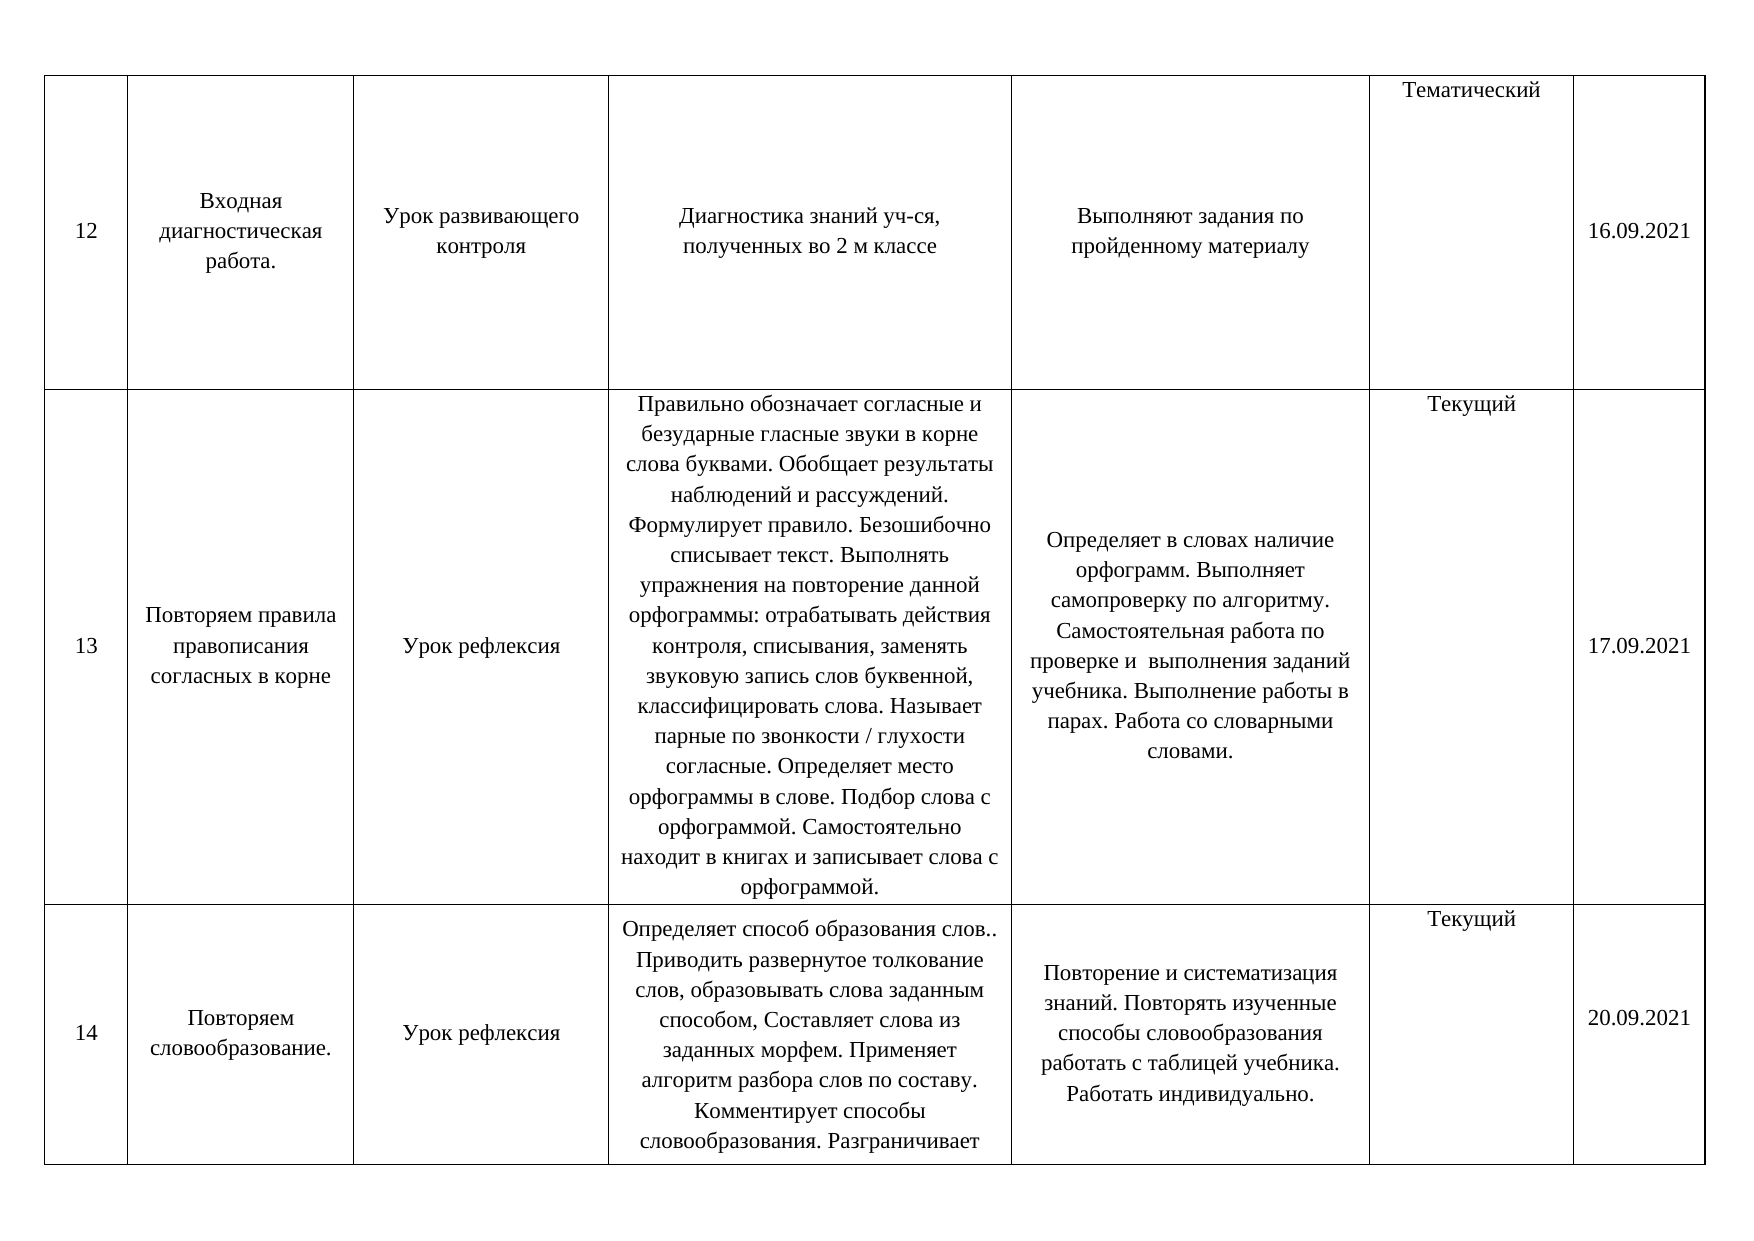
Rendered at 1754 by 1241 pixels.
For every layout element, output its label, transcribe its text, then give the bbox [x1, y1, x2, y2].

table_cell Повторяем правила правописания согласных в корне [128, 390, 353, 904]
table_cell Урок рефлексия [354, 390, 608, 904]
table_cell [609, 905, 1011, 1164]
table_cell Текущий [1370, 905, 1573, 1164]
table_cell 14 [45, 905, 127, 1164]
table_cell Определяет в словах наличие орфограмм. Выполняет самопроверку по алгоритму. Самостоятельная работа по проверке и выполнения заданий учебника. Выполнение работы в парах. Работа со словарными словами. [1012, 390, 1369, 904]
table_cell Входная диагностическая работа. [128, 76, 353, 389]
table_cell Урок развивающего контроля [354, 76, 608, 389]
table_cell 20.09.2021 [1574, 905, 1704, 1164]
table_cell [1012, 905, 1369, 1164]
table_cell Правильно обозначает согласные и безударные гласные звуки в корне слова буквами. Обобщает результаты наблюдений и рассуждений. Формулирует правило. Безошибочно списывает текст. Выполнять упражнения на повторение данной орфограммы: отрабатывать действия контроля, списывания, заменять звуковую запись слов буквенной, классифицировать слова. Называет парные по звонкости / глухости согласные. Определяет место орфограммы в слове. Подбор слова с орфограммой. Самостоятельно находит в книгах и записывает слова с орфограммой. [609, 390, 1011, 904]
table_cell 12 [45, 76, 127, 389]
table_cell Диагностика знаний уч-ся, полученных во 2 м классе [609, 76, 1011, 389]
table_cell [128, 905, 353, 1164]
table_cell Текущий [1370, 390, 1573, 904]
table_cell 17.09.2021 [1574, 390, 1704, 904]
table_cell 13 [45, 390, 127, 904]
table_cell Выполняют задания по пройденному материалу [1012, 76, 1369, 389]
table_cell Тематический [1370, 76, 1573, 389]
table_cell Урок рефлексия [354, 905, 608, 1164]
table_cell 16.09.2021 [1574, 76, 1704, 389]
